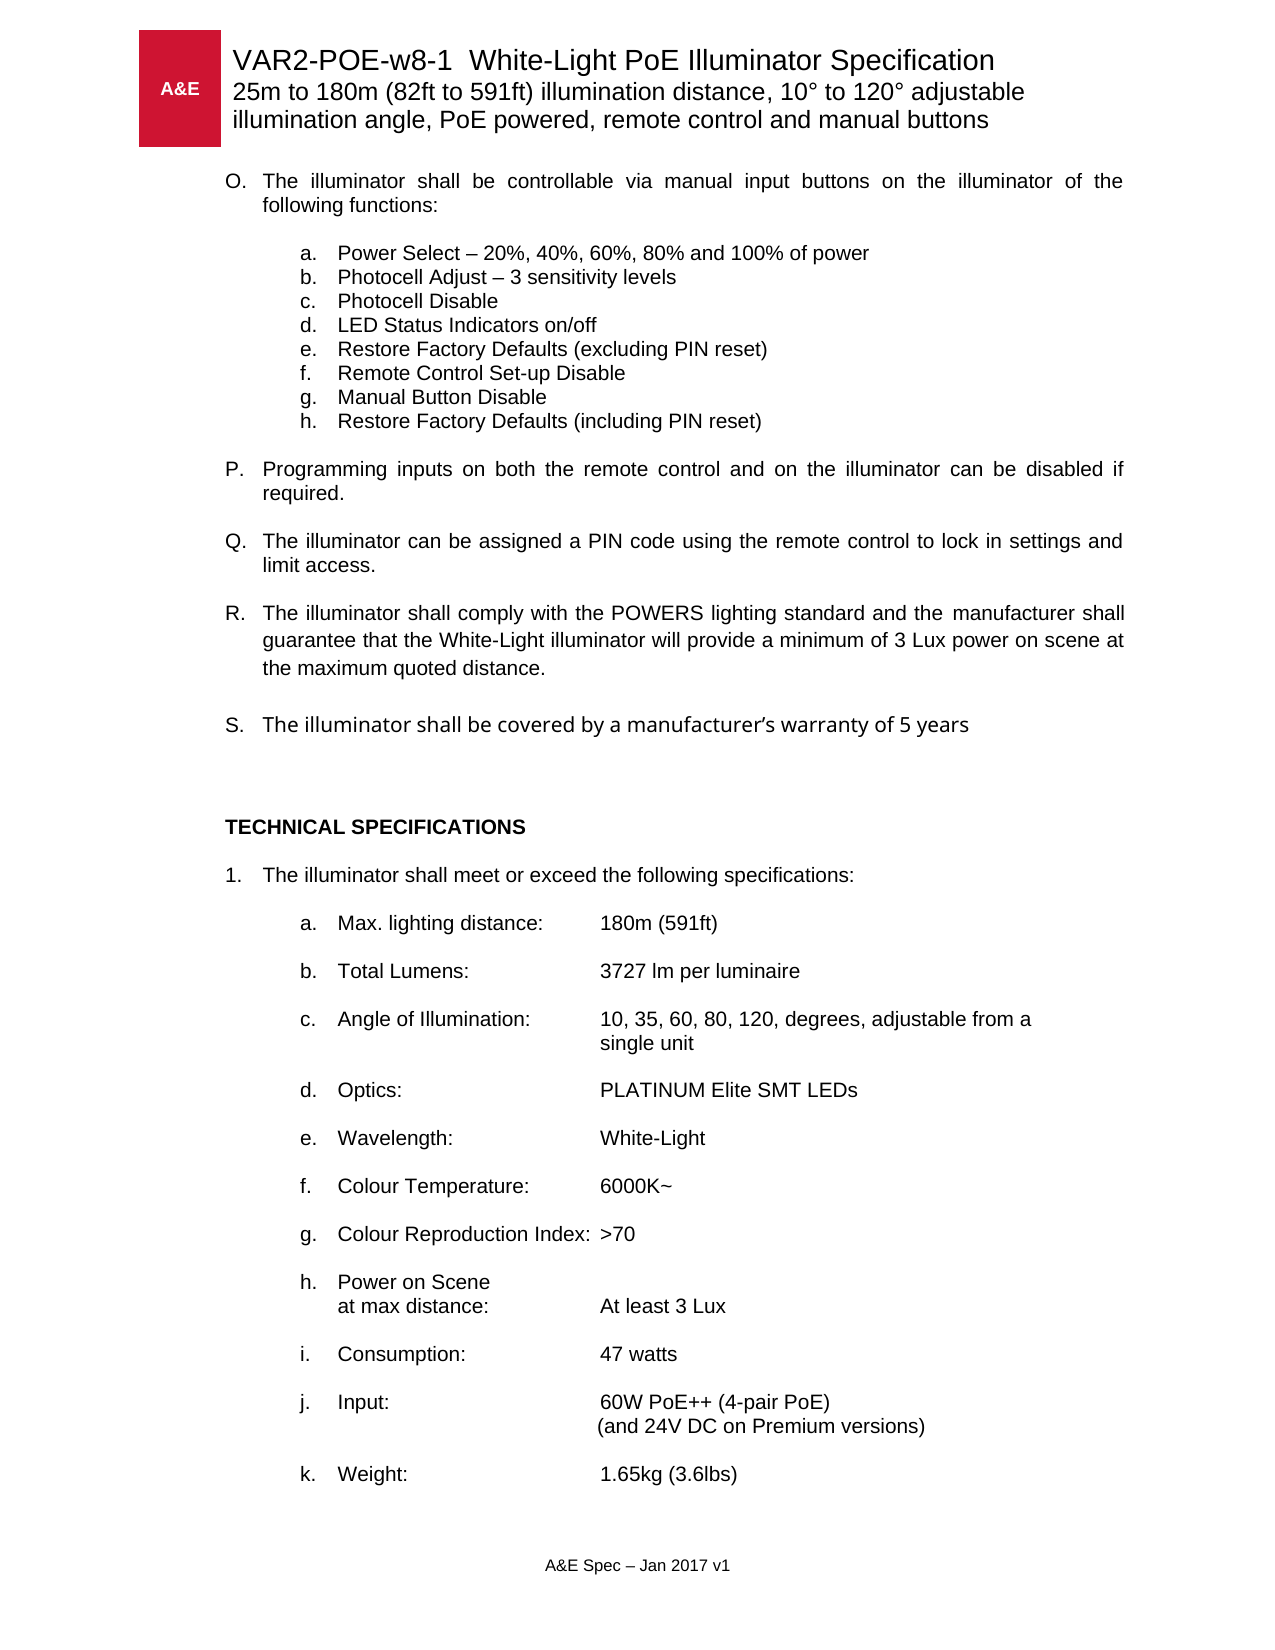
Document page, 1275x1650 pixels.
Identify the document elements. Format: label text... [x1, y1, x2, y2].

list Restore Factory Defaults (excluding PIN reset) [300, 337, 1125, 361]
list Max. lighting distance: 180m (591ft) [300, 911, 1125, 934]
list Optics: PLATINUM Elite SMT LEDs [300, 1078, 1125, 1102]
list Power Select – 20%, 40%, 60%, 80% and 100% of power [300, 241, 1125, 265]
list Manual Button Disable [300, 385, 1125, 409]
list Angle of Illumination: 10, 35, 60, 80, 120, degrees, adjustable from a [300, 1006, 1125, 1030]
text single unit [525, 1030, 1125, 1054]
list Input: 60W PoE++ (4-pair PoE) (and 24V DC on Premium versions) [300, 1390, 1125, 1462]
list Restore Factory Defaults (including PIN reset) [300, 409, 1125, 433]
text TECHNICAL SPECIFICATIONS [150, 815, 1125, 839]
list Power on Scene [300, 1270, 1125, 1294]
list The illuminator shall be controllable via manual input buttons on the illuminator of the following functions: [225, 169, 1125, 217]
list Programming inputs on both the remote control and on the illuminator can be disabled if required. [225, 457, 1125, 504]
list The illuminator shall meet or exceed the following specifications: [225, 863, 1125, 887]
list LED Status Indicators on/off [300, 313, 1125, 337]
list The illuminator shall be covered by a manufacturer’s warranty of 5 years [225, 710, 1125, 739]
text at max distance: At least 3 Lux [262, 1294, 1125, 1318]
list Total Lumens: 3727 lm per luminaire [300, 958, 1125, 982]
list Colour Temperature: 6000K~ [300, 1174, 1125, 1198]
list The illuminator can be assigned a PIN code using the remote control to lock in settings and limit access. [225, 528, 1125, 576]
list Wavelength: White-Light [300, 1126, 1125, 1150]
list Consumption: 47 watts [300, 1342, 1125, 1366]
list Remote Control Set-up Disable [300, 361, 1125, 385]
list Weight: 1.65kg (3.6lbs) [300, 1462, 1125, 1486]
list Colour Reproduction Index: >70 [300, 1222, 1125, 1246]
list Photocell Disable [300, 289, 1125, 313]
list The illuminator shall comply with the POWERS lighting standard and the manufacturer shall guarantee that the White-Light illuminator will provide a minimum of 3 Lux power on scene at the maximum quoted distance. [225, 600, 1125, 679]
list Photocell Adjust – 3 sensitivity levels [300, 265, 1125, 289]
